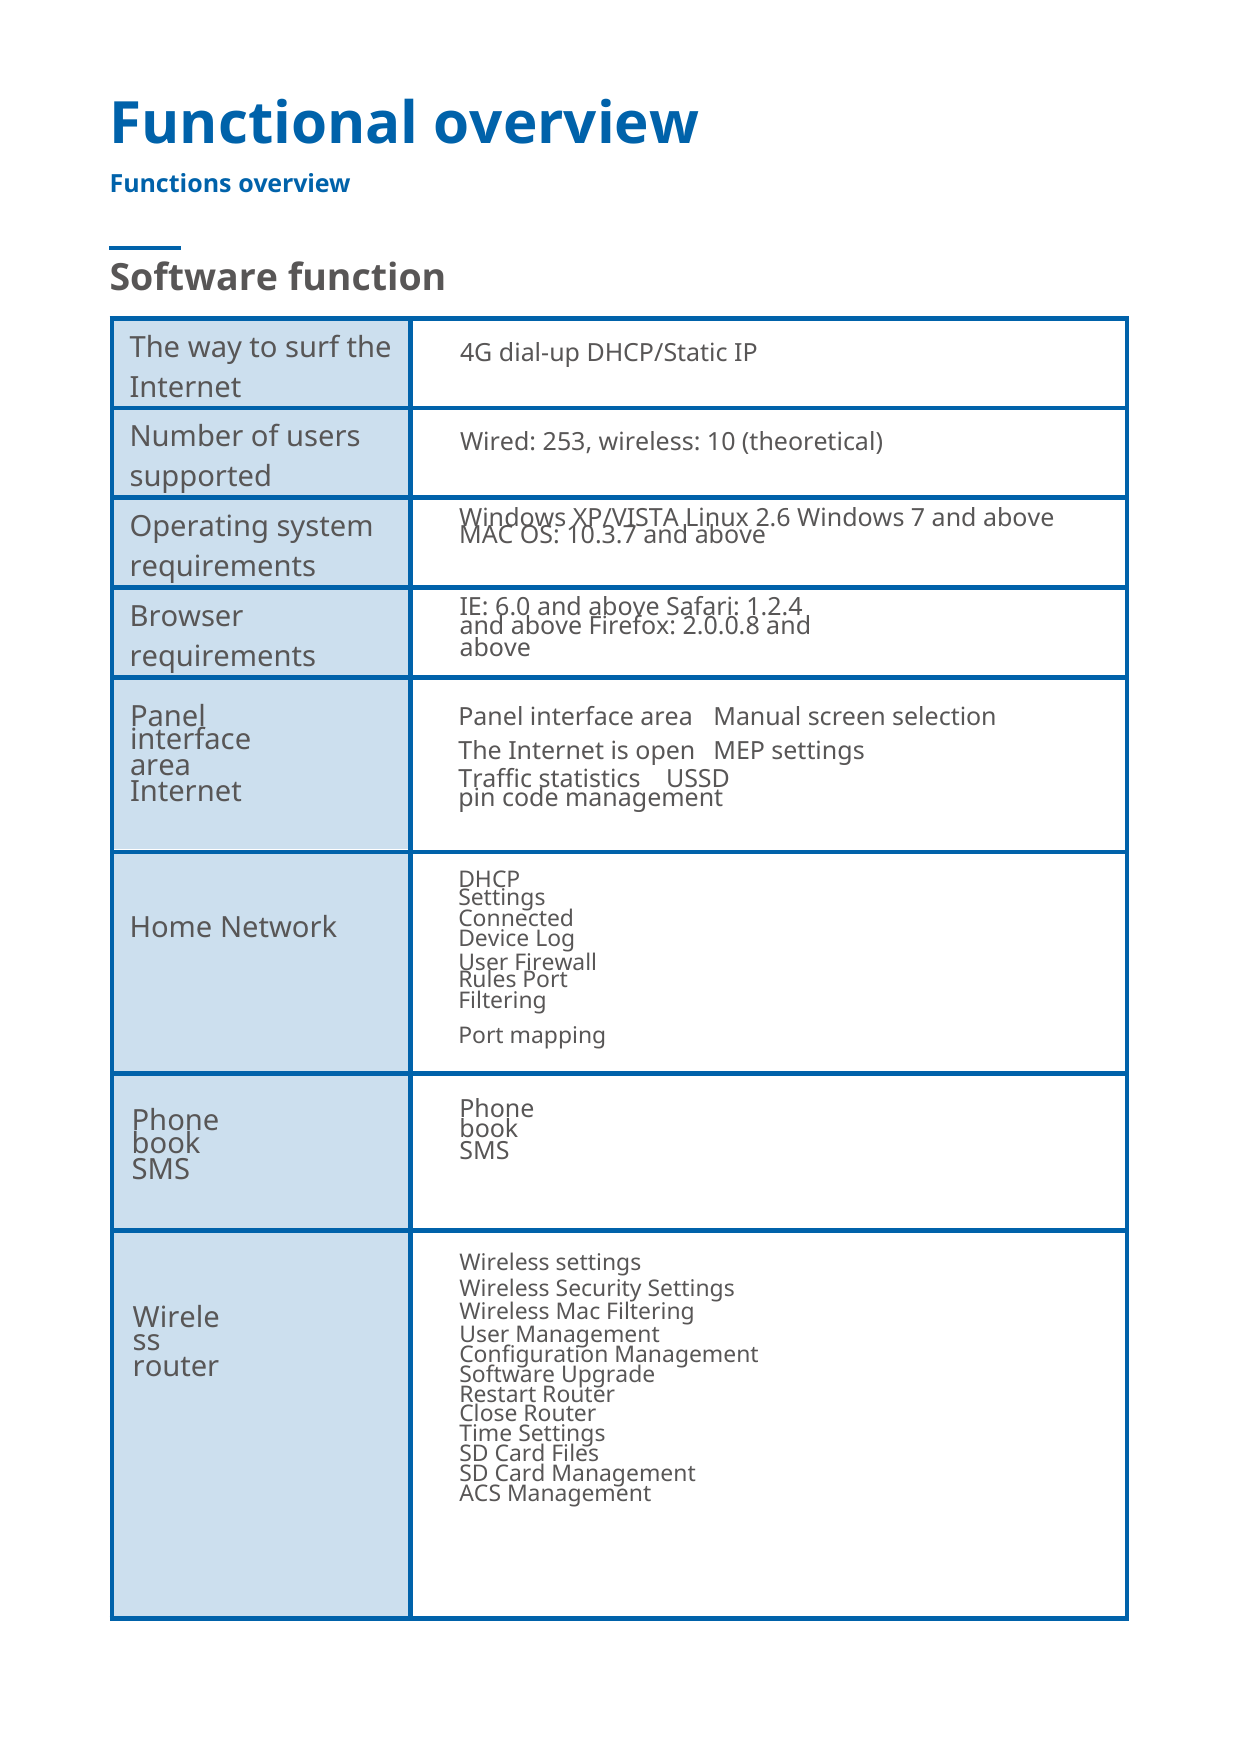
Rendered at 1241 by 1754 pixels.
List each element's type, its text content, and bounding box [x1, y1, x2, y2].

table_cell IE: 6.0 and above Safari: 1.2.4 and above Firefox: 2.0.0.8 and above [413, 590, 1125, 675]
table_cell Phonebook SMS [114, 1076, 408, 1228]
table_cell Panel interface area Manual screen selection The Internet is open MEP settings Traffic statistics USSD pin code management [413, 680, 1125, 849]
table_cell Wired: 253, wireless: 10 (theoretical) [413, 410, 1125, 495]
table_cell DHCP Settings Connected Device Log User Firewall Rules Port Filtering Port mapping [413, 854, 1125, 1071]
table_cell Phonebook SMS [413, 1076, 1125, 1228]
table_cell Wireless settings Wireless Security Settings Wireless Mac Filtering User Management Configuration Management Software Upgrade Restart Router Close Router Time Settings SD Card Files SD Card Management ACS Management [413, 1233, 1125, 1616]
table_cell Home Network [114, 854, 408, 1071]
table_header 4G dial-up DHCP/Static IP [413, 321, 1125, 406]
table_cell Browser requirements [114, 590, 408, 675]
table_cell Panel interface area Internet [114, 680, 408, 849]
table_cell Windows XP/VISTA Linux 2.6 Windows 7 and above MAC OS: 10.3.7 and above [413, 500, 1125, 585]
subtitle Functional overview [109, 67, 1190, 162]
table_cell Wireless router [114, 1233, 408, 1616]
table_cell Operating system requirements [114, 500, 408, 585]
text Functions overview [109, 162, 1190, 200]
table_cell Number of users supported [114, 410, 408, 495]
table_header The way to surf the Internet [114, 321, 408, 406]
text Software function [109, 232, 1190, 301]
